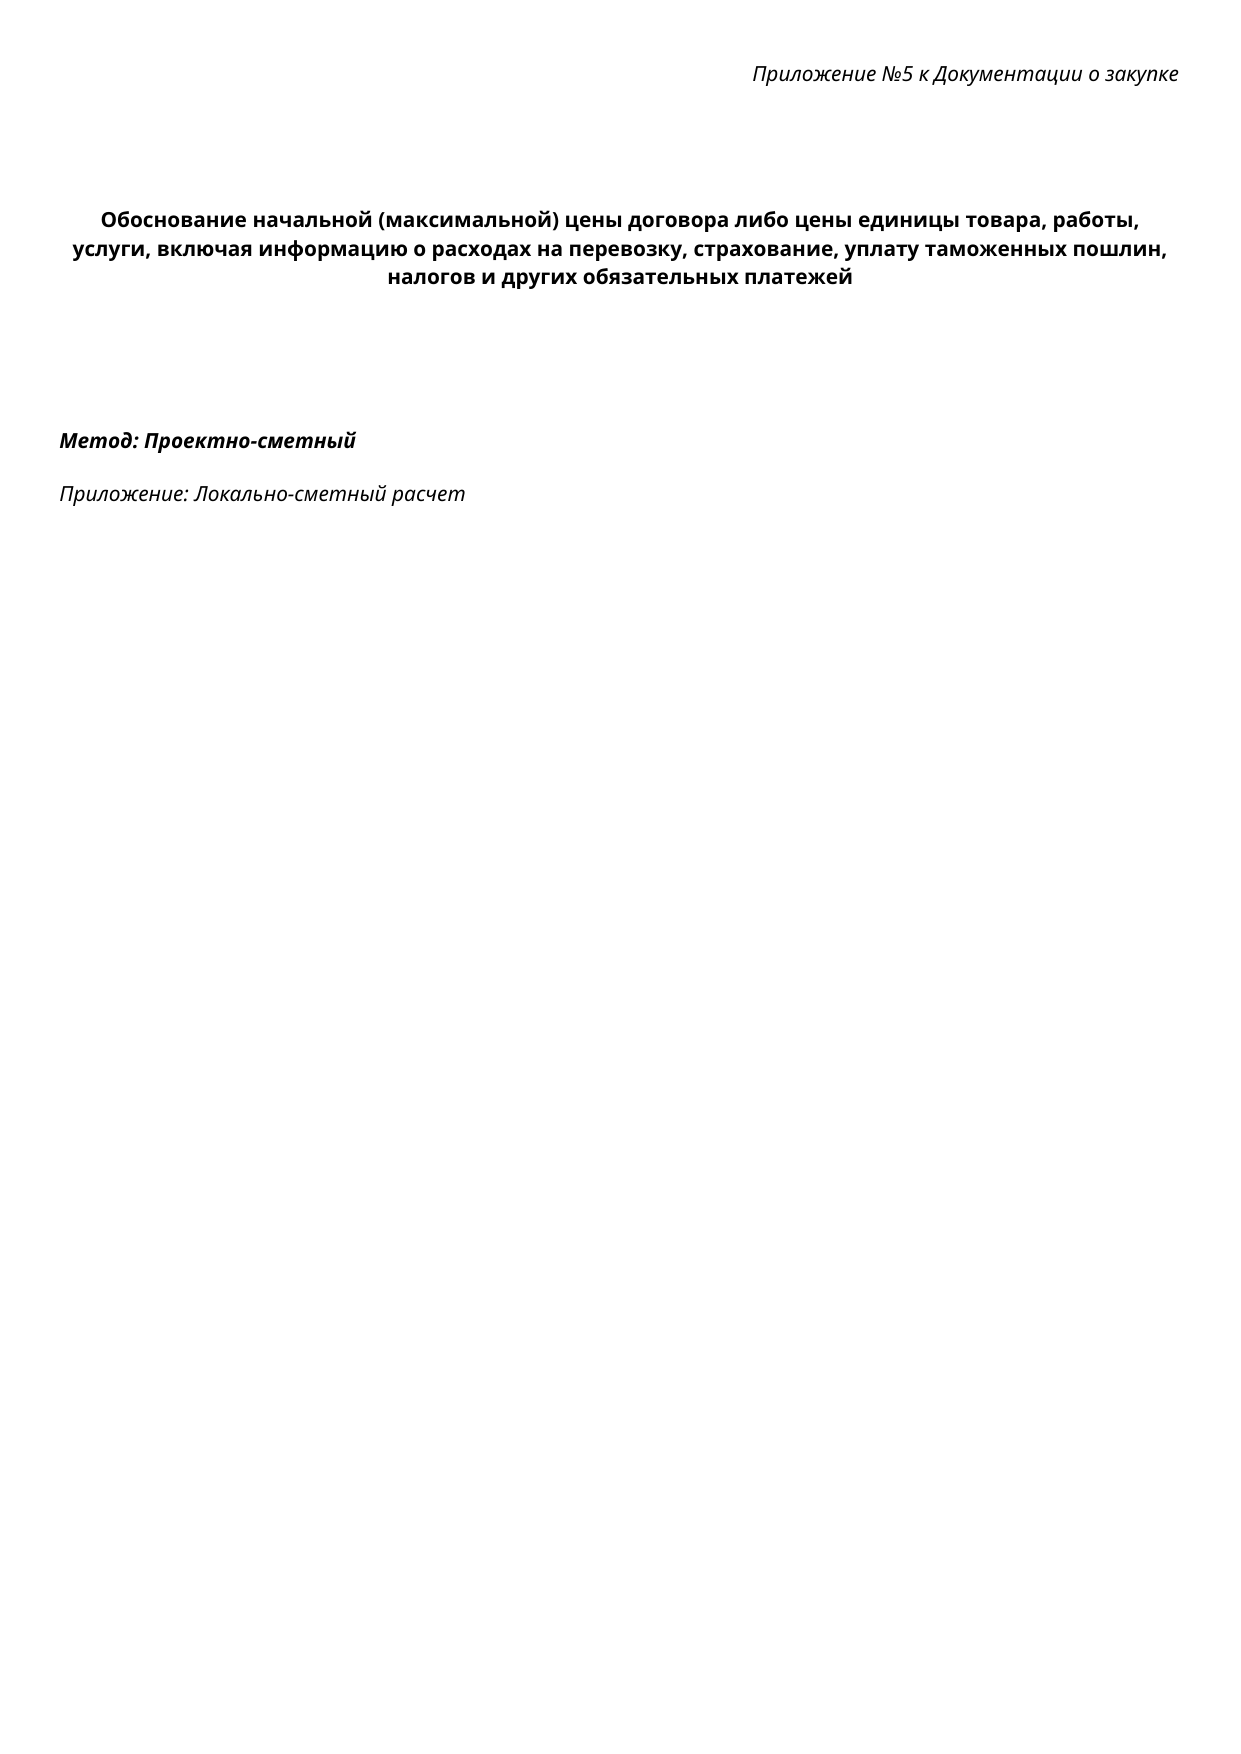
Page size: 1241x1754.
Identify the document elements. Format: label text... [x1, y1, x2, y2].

list Приложение №5 к Документации о закупке [134, 59, 1181, 87]
text Приложение: Локально-сметный расчет [59, 479, 1181, 508]
text Обоснование начальной (максимальной) цены договора либо цены единицы товара, работы, услуги, включая информацию о расходах на перевозку, страхование, уплату таможенных пошлин, налогов и других обязательных платежей [59, 205, 1181, 291]
text Метод: Проектно-сметный [59, 426, 1181, 454]
